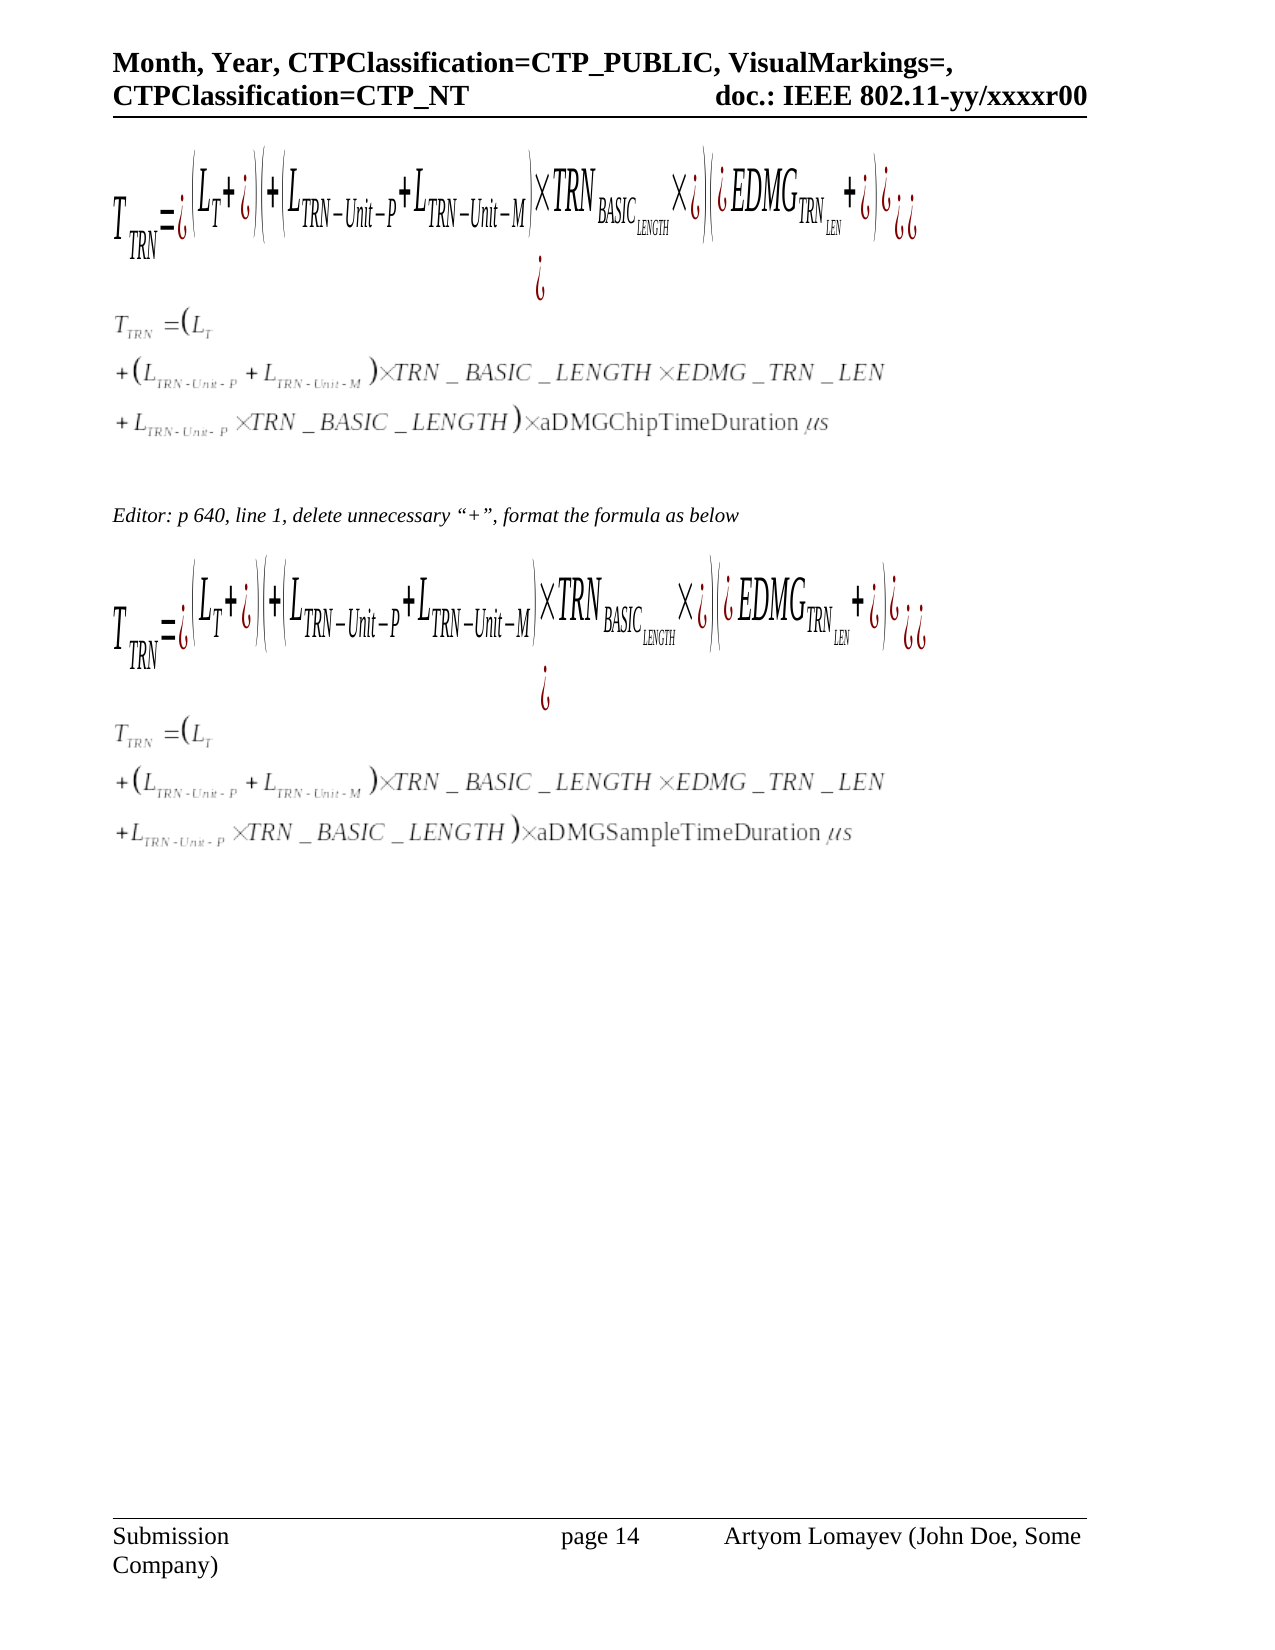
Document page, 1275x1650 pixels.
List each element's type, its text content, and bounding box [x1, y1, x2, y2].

text Editor: p 640, line 1, delete unnecessary “+”, format the formula as below [112, 503, 1087, 527]
